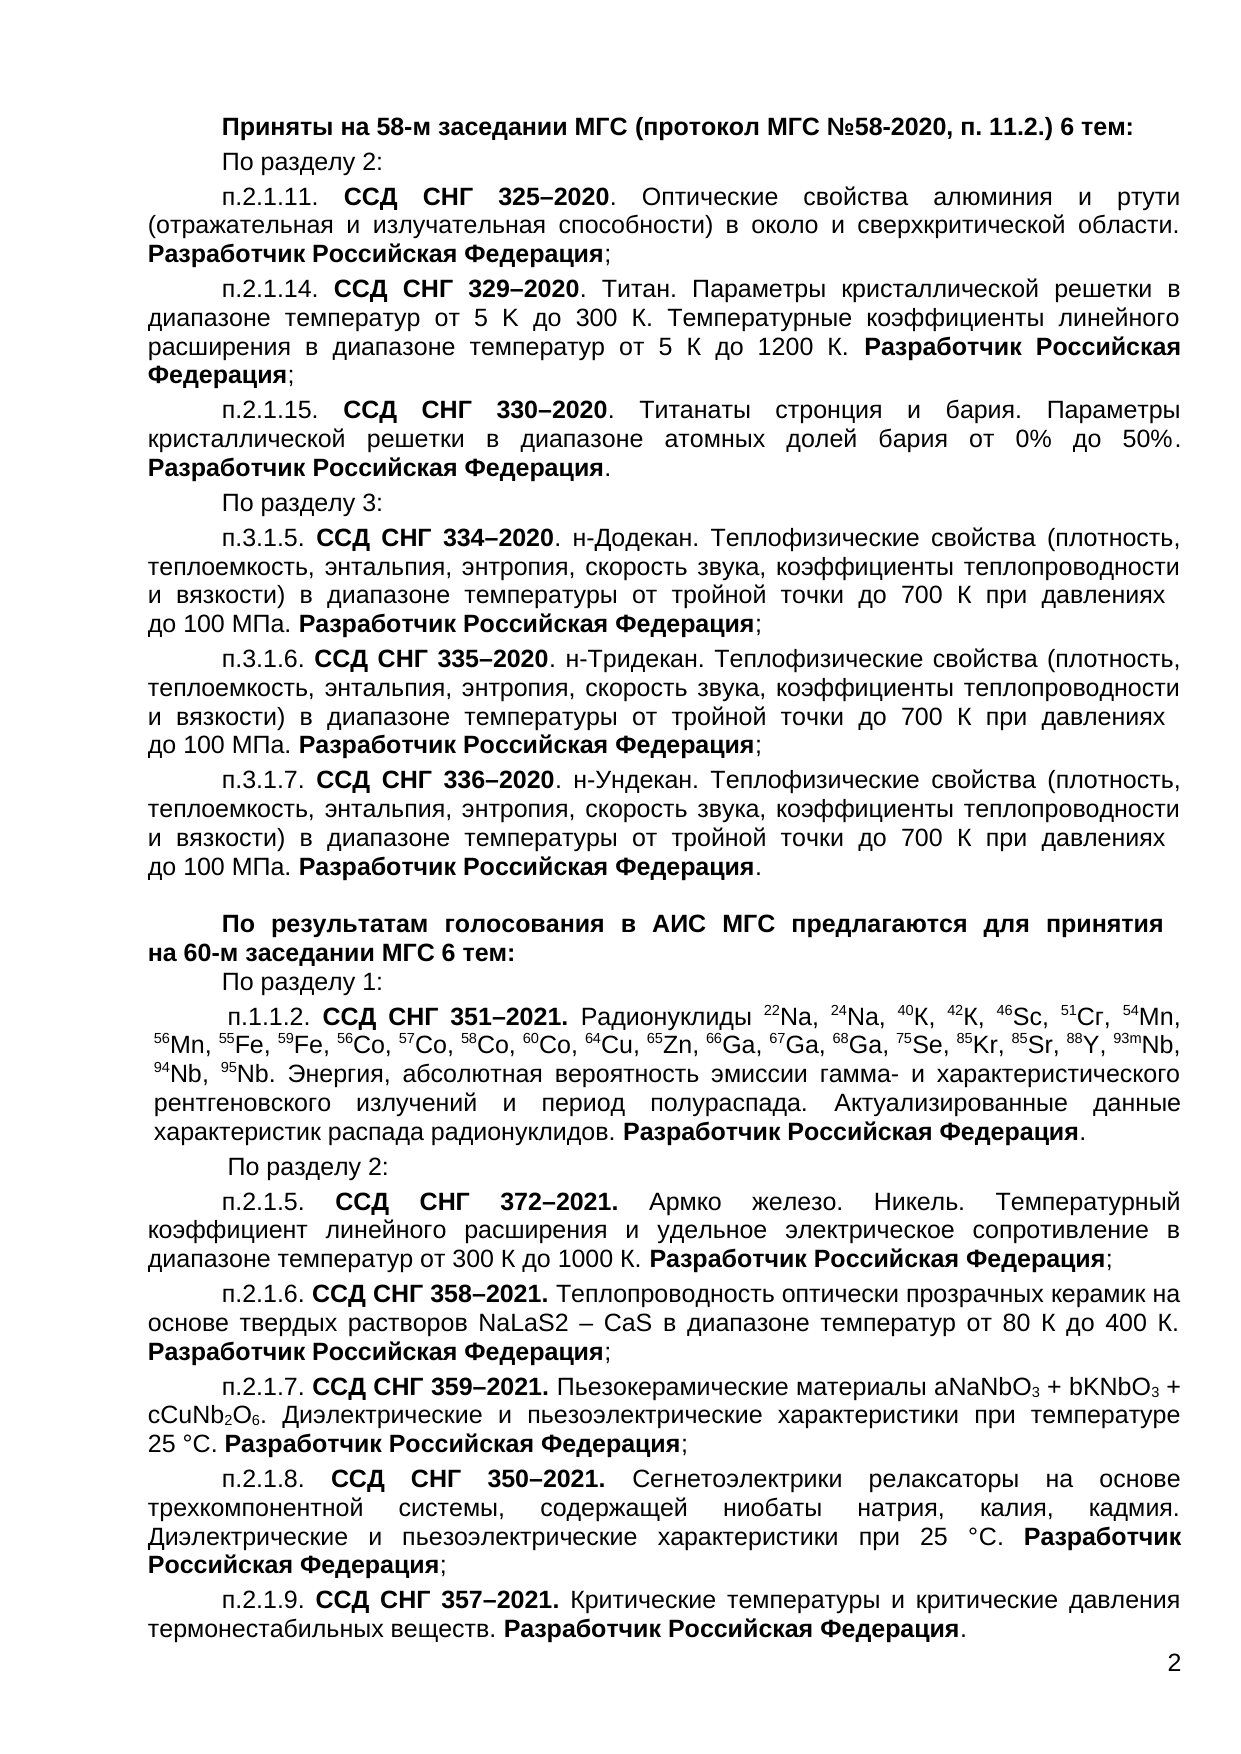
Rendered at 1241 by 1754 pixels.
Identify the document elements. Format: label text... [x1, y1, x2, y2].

text п.2.1.14. ССД СНГ 329–2020. Титан. Параметры кристаллической решетки в диапазоне температур от 5 K до 300 К. Температурные коэффициенты линейного расширения в диапазоне температур от 5 К до 1200 К. Разработчик Российская Федерация; [148, 274, 1181, 389]
list п.3.1.5. ССД СНГ 334–2020. н-Додекан. Теплофизические свойства (плотность, теплоемкость, энтальпия, энтропия, скорость звука, коэффициенты теплопроводности и вязкости) в диапазоне температуры от тройной точки до 700 К при давлениях до 100 МПа. Разработчик Российская Федерация; [148, 523, 1181, 638]
list п.2.1.15. ССД СНГ 330–2020. Титанаты стронция и бария. Параметры кристаллической решетки в диапазоне атомных долей бария от 0% до 50%. Разработчик Российская Федерация. [148, 395, 1181, 481]
text п.2.1.9. ССД СНГ 357–2021. Критические температуры и критические давления термонестабильных веществ. Разработчик Российская Федерация. [148, 1585, 1181, 1643]
text п.2.1.6. ССД СНГ 358–2021. Теплопроводность оптически прозрачных керамик на основе твердых растворов NaLaS2 – CaS в диапазоне температур от 80 К до 400 К. Разработчик Российская Федерация; [148, 1279, 1181, 1365]
text п.2.1.8. ССД СНГ 350–2021. Сегнетоэлектрики релаксаторы на основе трехкомпонентной системы, содержащей ниобаты натрия, калия, кадмия. Диэлектрические и пьезоэлектрические характеристики при 25 °C. Разработчик Российская Федерация; [148, 1464, 1181, 1579]
text п.2.1.11. ССД СНГ 325–2020. Оптические свойства алюминия и ртути (отражательная и излучательная способности) в около и сверхкритической области. Разработчик Российская Федерация; [148, 181, 1181, 268]
text п.1.1.2. ССД СНГ 351–2021. Радионуклиды 22Na, 24Na, 40К, 42К, 46Sc, 51Сг, 54Mn, 56Mn, 55Fe, 59Fe, 56Со, 57Со, 58Со, 60Со, 64Сu, 65Zn, 66Ga, 67Ga, 68Ga, 75Se, 85Kr, 85Sr, 88Y, 93mNb, 94Nb, 95Nb. Энергия, абсолютная вероятность эмиссии гамма- и характеристического рентгеновского излучений и период полураспада. Актуализированные данные характеристик распада радионуклидов. Разработчик Российская Федерация. [154, 1001, 1181, 1145]
text По разделу 1: [148, 966, 1181, 995]
list По результатам голосования в АИС МГС предлагаются для принятия на 60-м заседании МГС 6 тем: [148, 909, 1181, 966]
text п.2.1.7. ССД СНГ 359–2021. Пьезокерамические материалы аNaNbO3 + bKNbO3 + cCuNb2O6. Диэлектрические и пьезоэлектрические характеристики при температуре 25 °C. Разработчик Российская Федерация; [148, 1371, 1181, 1458]
text п.3.1.7. ССД СНГ 336–2020. н-Ундекан. Теплофизические свойства (плотность, теплоемкость, энтальпия, энтропия, скорость звука, коэффициенты теплопроводности и вязкости) в диапазоне температуры от тройной точки до 700 К при давлениях до 100 МПа. Разработчик Российская Федерация. [148, 765, 1181, 880]
text По разделу 2: [154, 1151, 1181, 1180]
text По разделу 2: [148, 146, 1181, 175]
list Приняты на 58-м заседании МГС (протокол МГС №58-2020, п. 11.2.) 6 тем: [148, 111, 1181, 140]
text п.2.1.5. ССД СНГ 372–2021. Армко железо. Никель. Температурный коэффициент линейного расширения и удельное электрическое сопротивление в диапазоне температур от 300 К до 1000 К. Разработчик Российская Федерация; [148, 1186, 1181, 1273]
text п.3.1.6. ССД СНГ 335–2020. н-Тридекан. Теплофизические свойства (плотность, теплоемкость, энтальпия, энтропия, скорость звука, коэффициенты теплопроводности и вязкости) в диапазоне температуры от тройной точки до 700 К при давлениях до 100 МПа. Разработчик Российская Федерация; [148, 644, 1181, 759]
text По разделу 3: [148, 488, 1181, 516]
